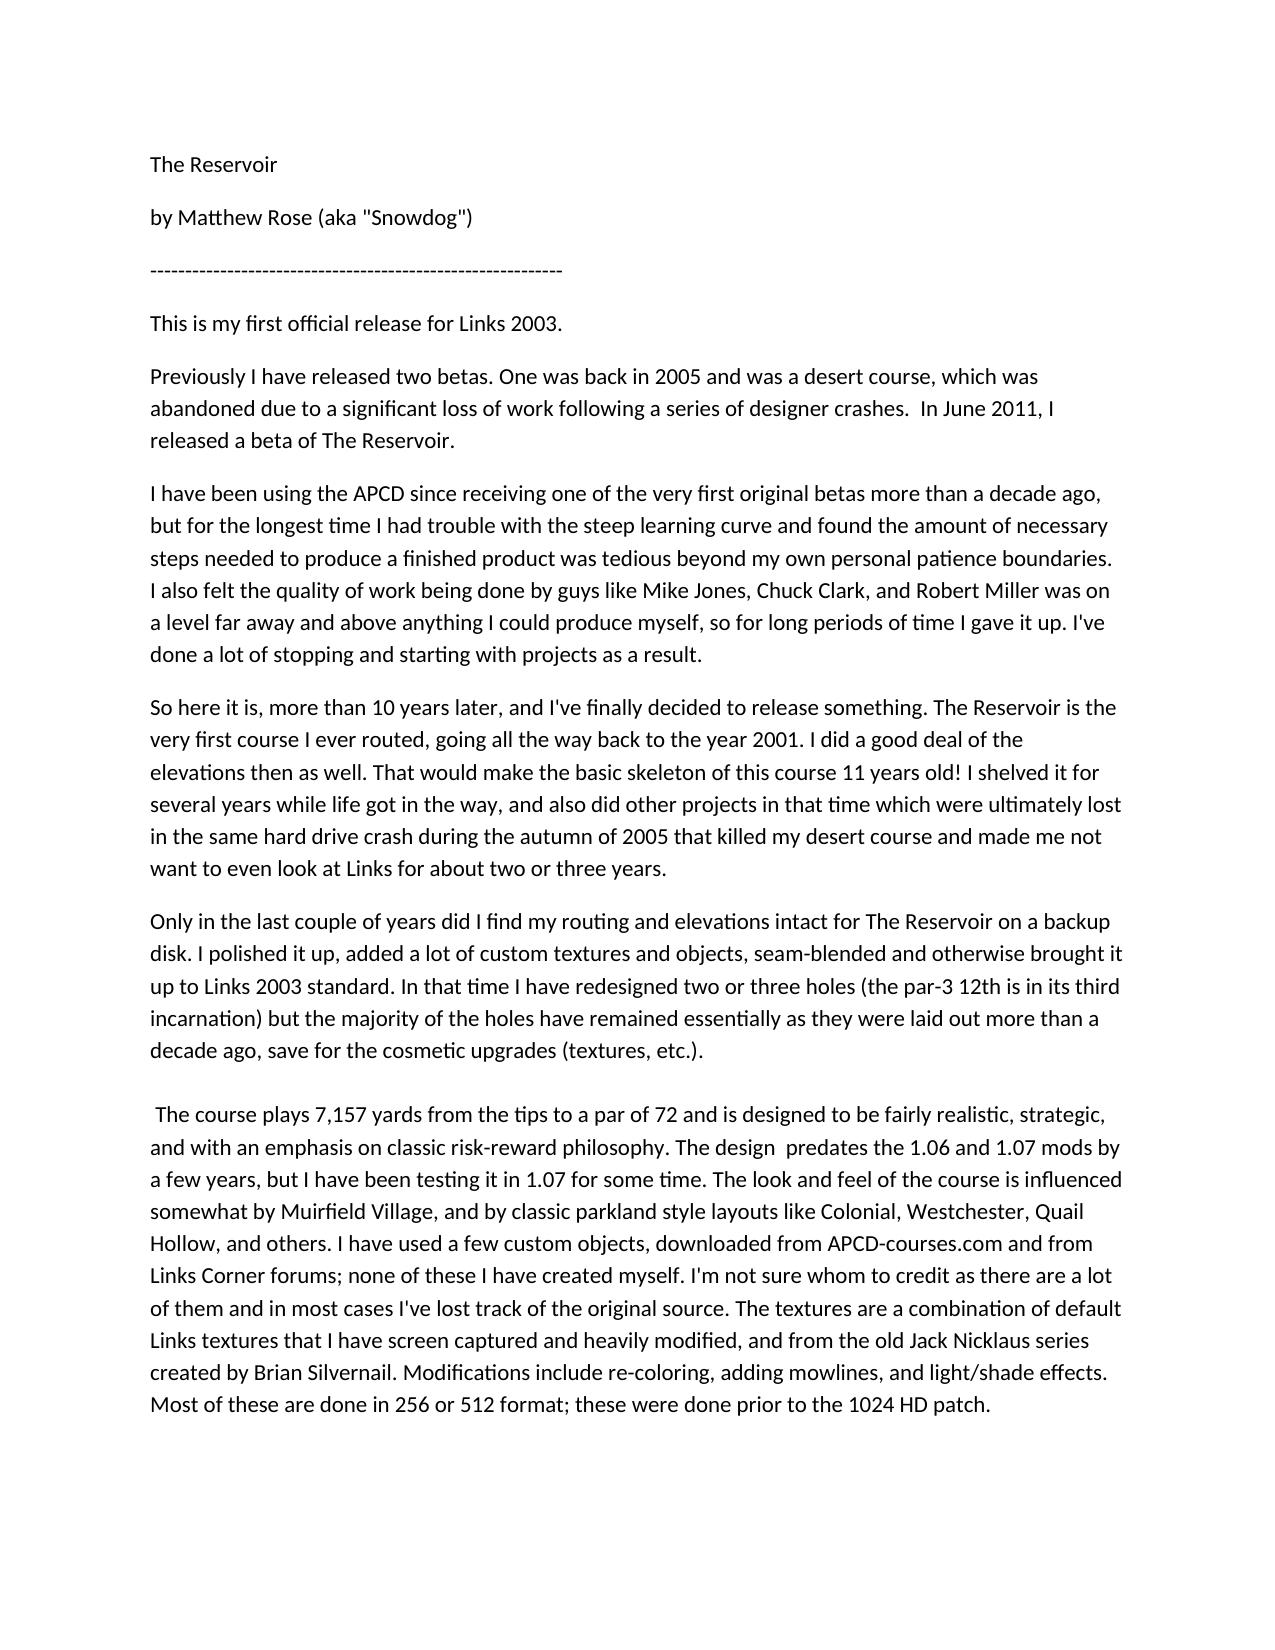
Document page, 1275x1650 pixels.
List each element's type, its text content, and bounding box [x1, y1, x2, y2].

text Only in the last couple of years did I find my routing and elevations intact for The Reservoir on a backup disk. I polished it up, added a lot of custom textures and objects, seam-blended and otherwise brought it up to Links 2003 standard. In that time I have redesigned two or three holes (the par-3 12th is in its third incarnation) but the majority of the holes have remained essentially as they were laid out more than a decade ago, save for the cosmetic upgrades (textures, etc.). The course plays 7,157 yards from the tips to a par of 72 and is designed to be fairly realistic, strategic, and with an emphasis on classic risk-reward philosophy. The design predates the 1.06 and 1.07 mods by a few years, but I have been testing it in 1.07 for some time. The look and feel of the course is influenced somewhat by Muirfield Village, and by classic parkland style layouts like Colonial, Westchester, Quail Hollow, and others. I have used a few custom objects, downloaded from APCD-courses.com and from Links Corner forums; none of these I have created myself. I'm not sure whom to credit as there are a lot of them and in most cases I've lost track of the original source. The textures are a combination of default Links textures that I have screen captured and heavily modified, and from the old Jack Nicklaus series created by Brian Silvernail. Modifications include re-coloring, adding mowlines, and light/shade effects. Most of these are done in 256 or 512 format; these were done prior to the 1024 HD patch. [150, 907, 1125, 1418]
text I have been using the APCD since receiving one of the very first original betas more than a decade ago, but for the longest time I had trouble with the steep learning curve and found the amount of necessary steps needed to produce a finished product was tedious beyond my own personal patience boundaries. I also felt the quality of work being done by guys like Mike Jones, Chuck Clark, and Robert Miller was on a level far away and above anything I could produce myself, so for long periods of time I gave it up. I've done a lot of stopping and starting with projects as a result. [150, 479, 1125, 668]
text This is my first official release for Links 2003. [150, 309, 1125, 337]
text The Reservoir [150, 150, 1125, 178]
text ----------------------------------------------------------- [150, 256, 1125, 284]
text Previously I have released two betas. One was back in 2005 and was a desert course, which was abandoned due to a significant loss of work following a series of designer crashes. In June 2011, I released a beta of The Reservoir. [150, 362, 1125, 454]
text So here it is, more than 10 years later, and I've finally decided to release something. The Reservoir is the very first course I ever routed, going all the way back to the year 2001. I did a good deal of the elevations then as well. That would make the basic skeleton of this course 11 years old! I shelved it for several years while life got in the way, and also did other projects in that time which were ultimately lost in the same hard drive crash during the autumn of 2005 that killed my desert course and made me not want to even look at Links for about two or three years. [150, 693, 1125, 882]
text by Matthew Rose (aka "Snowdog") [150, 203, 1125, 231]
